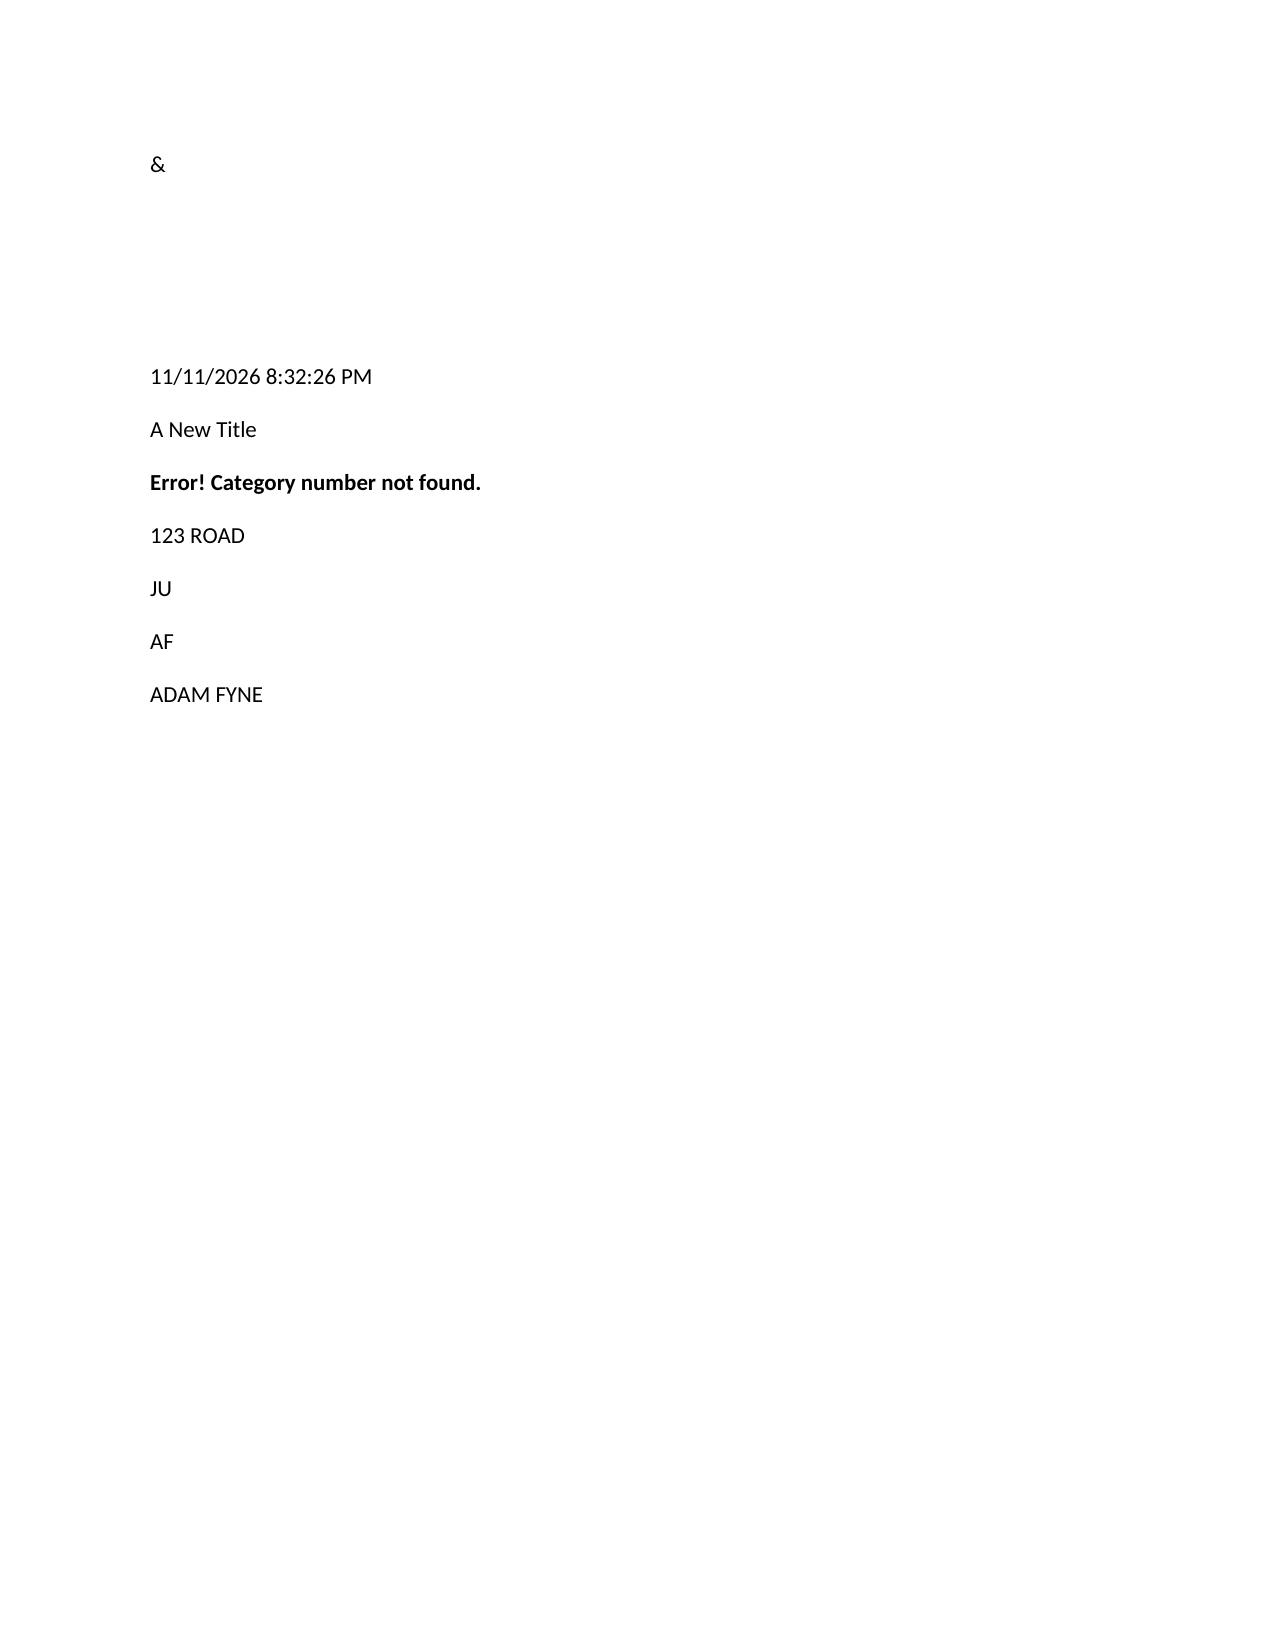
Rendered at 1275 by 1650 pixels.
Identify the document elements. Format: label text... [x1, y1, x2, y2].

text A New Title [150, 415, 1125, 443]
text JU [150, 574, 1125, 602]
text 13/01/2025 10:05:07 AM [150, 362, 1125, 390]
text AF [150, 627, 1125, 655]
text 123 ROAD [150, 521, 1125, 549]
text Error! Category number not found. [150, 468, 1125, 496]
text ADAM FYNE [150, 680, 1125, 708]
